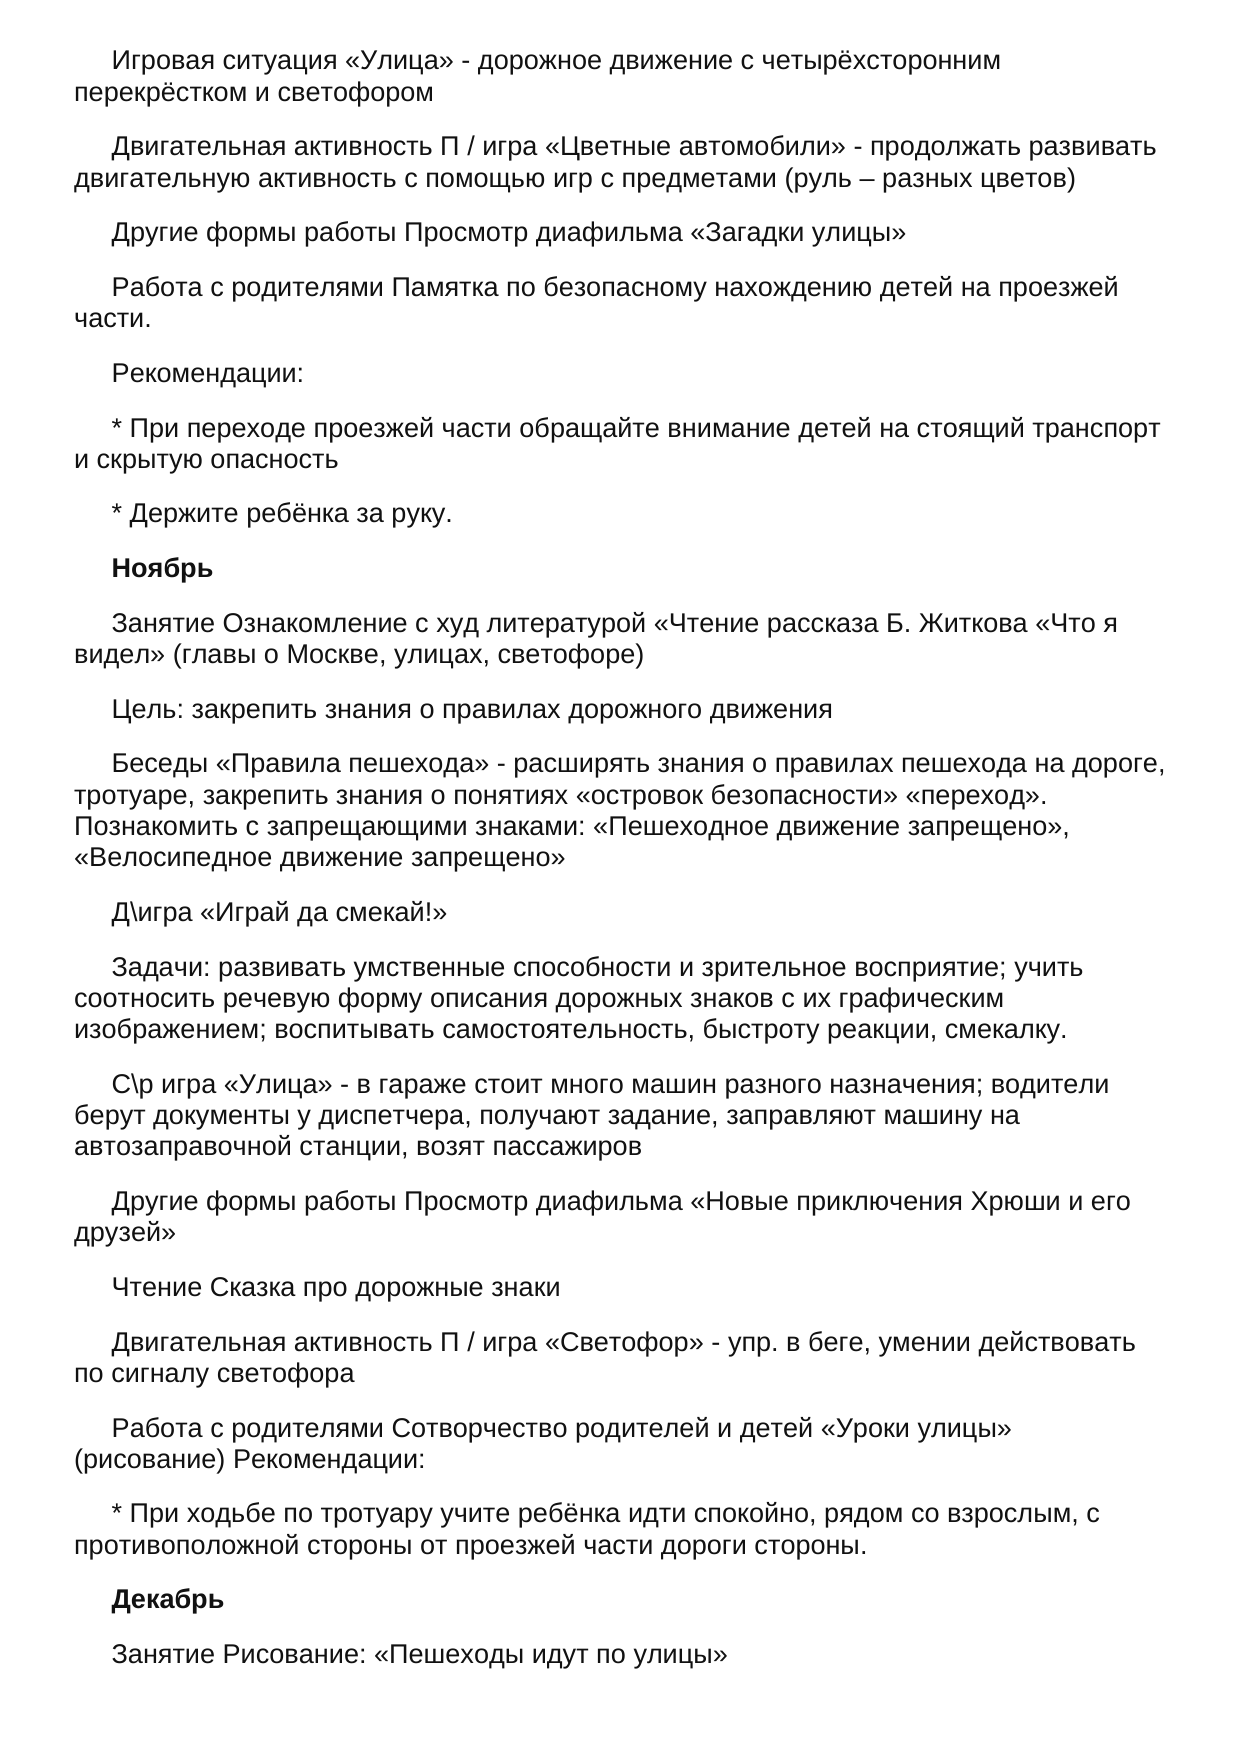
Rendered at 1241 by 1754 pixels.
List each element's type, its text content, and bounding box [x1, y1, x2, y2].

text Чтение Сказка про дорожные знаки [74, 1271, 1167, 1302]
text Игровая ситуация «Улица» - дорожное движение с четырёхсторонним перекрёстком и светофором [74, 44, 1167, 107]
text Другие формы работы Просмотр диафильма «Загадки улицы» [74, 216, 1167, 247]
text Работа с родителями Сотворчество родителей и детей «Уроки улицы» (рисование) Рекомендации: [74, 1412, 1167, 1474]
text С\р игра «Улица» - в гараже стоит много машин разного назначения; водители берут документы у диспетчера, получают задание, заправляют машину на автозаправочной станции, возят пассажиров [74, 1068, 1167, 1162]
text Д\игра «Играй да смекай!» [74, 896, 1167, 927]
text Другие формы работы Просмотр диафильма «Новые приключения Хрюши и его друзей» [74, 1185, 1167, 1247]
text Занятие Ознакомление с худ литературой «Чтение рассказа Б. Житкова «Что я видел» (главы о Москве, улицах, светофоре) [74, 607, 1167, 669]
text Беседы «Правила пешехода» - расширять знания о правилах пешехода на дороге, тротуаре, закрепить знания о понятиях «островок безопасности» «переход». Познакомить с запрещающими знаками: «Пешеходное движение запрещено», «Велосипедное движение запрещено» [74, 747, 1167, 872]
text Рекомендации: [74, 357, 1167, 388]
text Двигательная активность П / игра «Светофор» - упр. в беге, умении действовать по сигналу светофора [74, 1326, 1167, 1388]
text Двигательная активность П / игра «Цветные автомобили» - продолжать развивать двигательную активность с помощью игр с предметами (руль – разных цветов) [74, 130, 1167, 193]
text Ноябрь [74, 552, 1167, 583]
text Занятие Рисование: «Пешеходы идут по улицы» [74, 1638, 1167, 1669]
text Задачи: развивать умственные способности и зрительное восприятие; учить соотносить речевую форму описания дорожных знаков с их графическим изображением; воспитывать самостоятельность, быстроту реакции, смекалку. [74, 951, 1167, 1044]
text * При переходе проезжей части обращайте внимание детей на стоящий транспорт и скрытую опасность [74, 412, 1167, 474]
text * При ходьбе по тротуару учите ребёнка идти спокойно, рядом со взрослым, с противоположной стороны от проезжей части дороги стороны. [74, 1497, 1167, 1560]
text * Держите ребёнка за руку. [74, 497, 1167, 529]
text Декабрь [74, 1583, 1167, 1615]
text Цель: закрепить знания о правилах дорожного движения [74, 693, 1167, 724]
text Работа с родителями Памятка по безопасному нахождению детей на проезжей части. [74, 271, 1167, 333]
